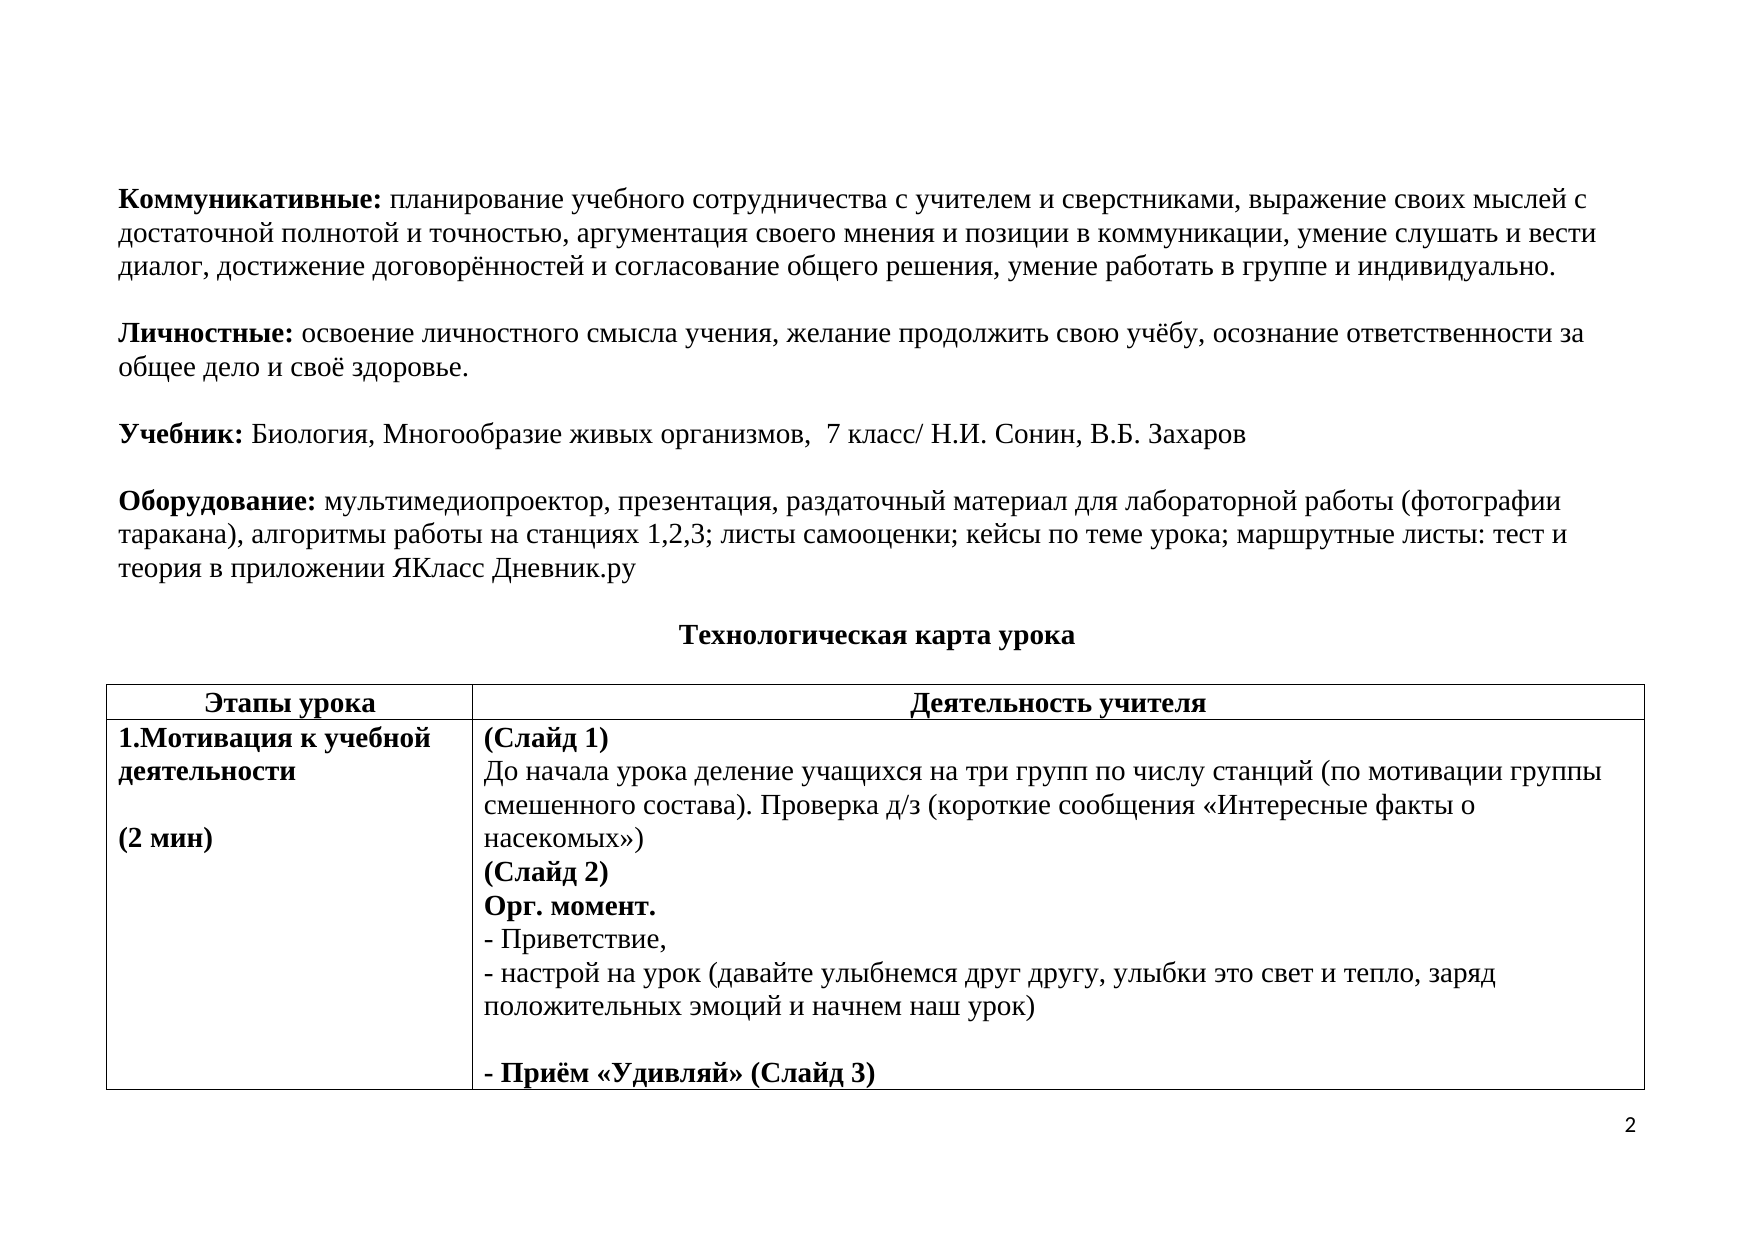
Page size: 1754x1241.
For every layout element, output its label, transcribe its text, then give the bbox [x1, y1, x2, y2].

text Учебник: Биология, Многообразие живых организмов, 7 класс/ Н.И. Сонин, В.Б. Захаров [118, 416, 1636, 449]
table_header Этапы урока [107, 685, 472, 719]
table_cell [473, 720, 1644, 1089]
text Личностные: освоение личностного смысла учения, желание продолжить свою учёбу, осознание ответственности за общее дело и своё здоровье. [118, 315, 1636, 382]
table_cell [107, 720, 472, 1089]
text Технологическая карта урока [118, 617, 1636, 651]
text Коммуникативные: планирование учебного сотрудничества с учителем и сверстниками, выражение своих мыслей с достаточной полнотой и точностью, аргументация своего мнения и позиции в коммуникации, умение слушать и вести диалог, достижение договорённостей и согласование общего решения, умение работать в группе и индивидуально. [118, 181, 1636, 282]
text Оборудование: мультимедиопроектор, презентация, раздаточный материал для лабораторной работы (фотографии таракана), алгоритмы работы на станциях 1,2,3; листы самооценки; кейсы по теме урока; маршрутные листы: тест и теория в приложении ЯКласс Дневник.ру [118, 483, 1636, 584]
table_header Деятельность учителя [473, 685, 1644, 719]
